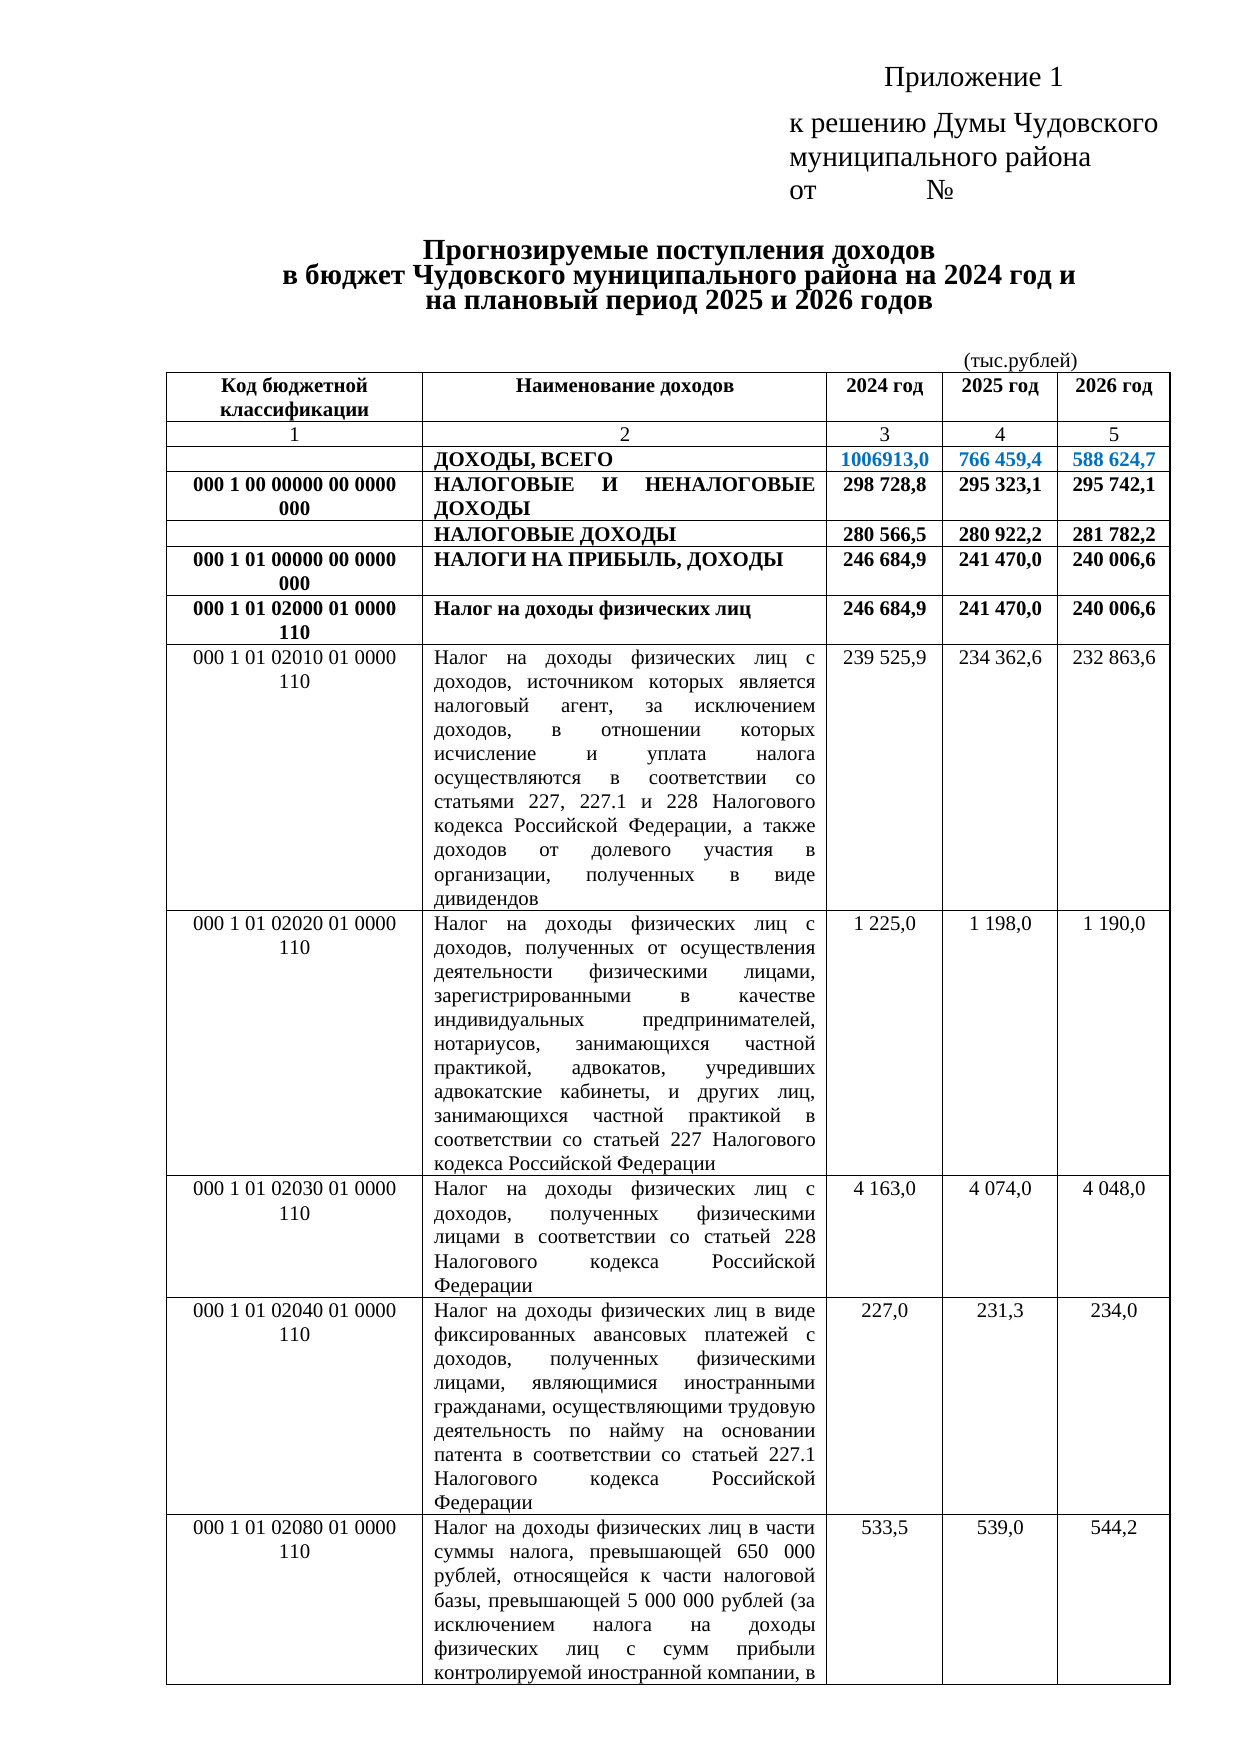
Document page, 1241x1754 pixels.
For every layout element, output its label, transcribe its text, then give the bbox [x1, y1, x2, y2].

table_cell 246 684,9 [827, 596, 942, 644]
table_cell Налог на доходы физических лиц [423, 596, 826, 644]
table_cell 4 048,0 [1058, 1176, 1169, 1297]
table_header 2025 год [943, 373, 1057, 421]
table_header 2024 год [827, 373, 942, 421]
table_cell 295 742,1 [1058, 472, 1169, 520]
table_cell 227,0 [827, 1298, 942, 1514]
table_cell НАЛОГИ НА ПРИБЫЛЬ, ДОХОДЫ [423, 547, 826, 595]
table_cell 280 922,2 [943, 521, 1057, 546]
table_cell 544,2 [1058, 1515, 1169, 1684]
table_cell 1 198,0 [943, 911, 1057, 1175]
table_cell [167, 1515, 422, 1684]
text к решению Думы Чудовского [177, 105, 1181, 139]
table_cell 281 782,2 [1058, 521, 1169, 546]
table_cell Налог на доходы физических лиц с доходов, полученных физическими лицами в соответствии со статьей 228 Налогового кодекса Российской Федерации [423, 1176, 826, 1297]
table_cell 280 566,5 [827, 521, 942, 546]
table_cell 4 074,0 [943, 1176, 1057, 1297]
table_cell 241 470,0 [943, 596, 1057, 644]
table_cell 000 1 01 02030 01 0000 110 [167, 1176, 422, 1297]
text Прогнозируемые поступления доходов [177, 239, 1181, 264]
text на плановый период 2025 и 2026 годов [177, 289, 1181, 314]
table_cell Налог на доходы физических лиц в виде фиксированных авансовых платежей с доходов, полученных физическими лицами, являющимися иностранными гражданами, осуществляющими трудовую деятельность по найму на основании патента в соответствии со статьей 227.1 Налогового кодекса Российской Федерации [423, 1298, 826, 1514]
table_cell 295 323,1 [943, 472, 1057, 520]
table_cell 234 362,6 [943, 645, 1057, 909]
table_cell 588 624,7 [1058, 447, 1169, 471]
table_cell 239 525,9 [827, 645, 942, 909]
table_cell 539,0 [943, 1515, 1057, 1684]
table_header 2026 год [1058, 373, 1169, 421]
table_cell 4 [943, 422, 1057, 446]
table_cell 3 [827, 422, 942, 446]
table_cell 240 006,6 [1058, 596, 1169, 644]
table_cell Налог на доходы физических лиц с доходов, источником которых является налоговый агент, за исключением доходов, в отношении которых исчисление и уплата налога осуществляются в соответствии со статьями 227, 227.1 и 228 Налогового кодекса Российской Федерации, а также доходов от долевого участия в организации, полученных в виде дивидендов [423, 645, 826, 909]
table_cell 000 1 01 02020 01 0000 110 [167, 911, 422, 1175]
table_cell НАЛОГОВЫЕ ДОХОДЫ [423, 521, 826, 546]
table_cell 000 1 01 00000 00 0000 000 [167, 547, 422, 595]
table_cell 2 [423, 422, 826, 446]
table_cell 232 863,6 [1058, 645, 1169, 909]
table_cell 000 1 01 02000 01 0000 110 [167, 596, 422, 644]
text в бюджет Чудовского муниципального района на 2024 год и [177, 264, 1181, 289]
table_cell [423, 1515, 826, 1684]
text Приложение 1 [177, 59, 1181, 93]
table_cell 231,3 [943, 1298, 1057, 1514]
table_cell 1 225,0 [827, 911, 942, 1175]
table_cell [167, 447, 422, 471]
table_cell Налог на доходы физических лиц с доходов, полученных от осуществления деятельности физическими лицами, зарегистрированными в качестве индивидуальных предпринимателей, нотариусов, занимающихся частной практикой, адвокатов, учредивших адвокатские кабинеты, и других лиц, занимающихся частной практикой в соответствии со статьей 227 Налогового кодекса Российской Федерации [423, 911, 826, 1175]
table_header Наименование доходов [423, 373, 826, 421]
table_cell 234,0 [1058, 1298, 1169, 1514]
table_cell 000 1 00 00000 00 0000 000 [167, 472, 422, 520]
table_cell 000 1 01 02010 01 0000 110 [167, 645, 422, 909]
text муниципального района [177, 139, 1181, 172]
table_cell 298 728,8 [827, 472, 942, 520]
table_cell 4 163,0 [827, 1176, 942, 1297]
table_cell 1006913,0 [827, 447, 942, 471]
table_cell 240 006,6 [1058, 547, 1169, 595]
table_cell [167, 521, 422, 546]
table_cell 1 [167, 422, 422, 446]
table_cell 000 1 01 02040 01 0000 110 [167, 1298, 422, 1514]
table_cell 246 684,9 [827, 547, 942, 595]
text от № [177, 172, 1181, 206]
table_cell 1 190,0 [1058, 911, 1169, 1175]
table_cell ДОХОДЫ, ВСЕГО [423, 447, 826, 471]
table_cell 241 470,0 [943, 547, 1057, 595]
table_cell 533,5 [827, 1515, 942, 1684]
table_cell 5 [1058, 422, 1169, 446]
table_header Код бюджетной классификации [167, 373, 422, 421]
table_cell 766 459,4 [943, 447, 1057, 471]
table_cell НАЛОГОВЫЕ И НЕНАЛОГОВЫЕ ДОХОДЫ [423, 472, 826, 520]
text (тыс.рублей) [177, 348, 1181, 372]
